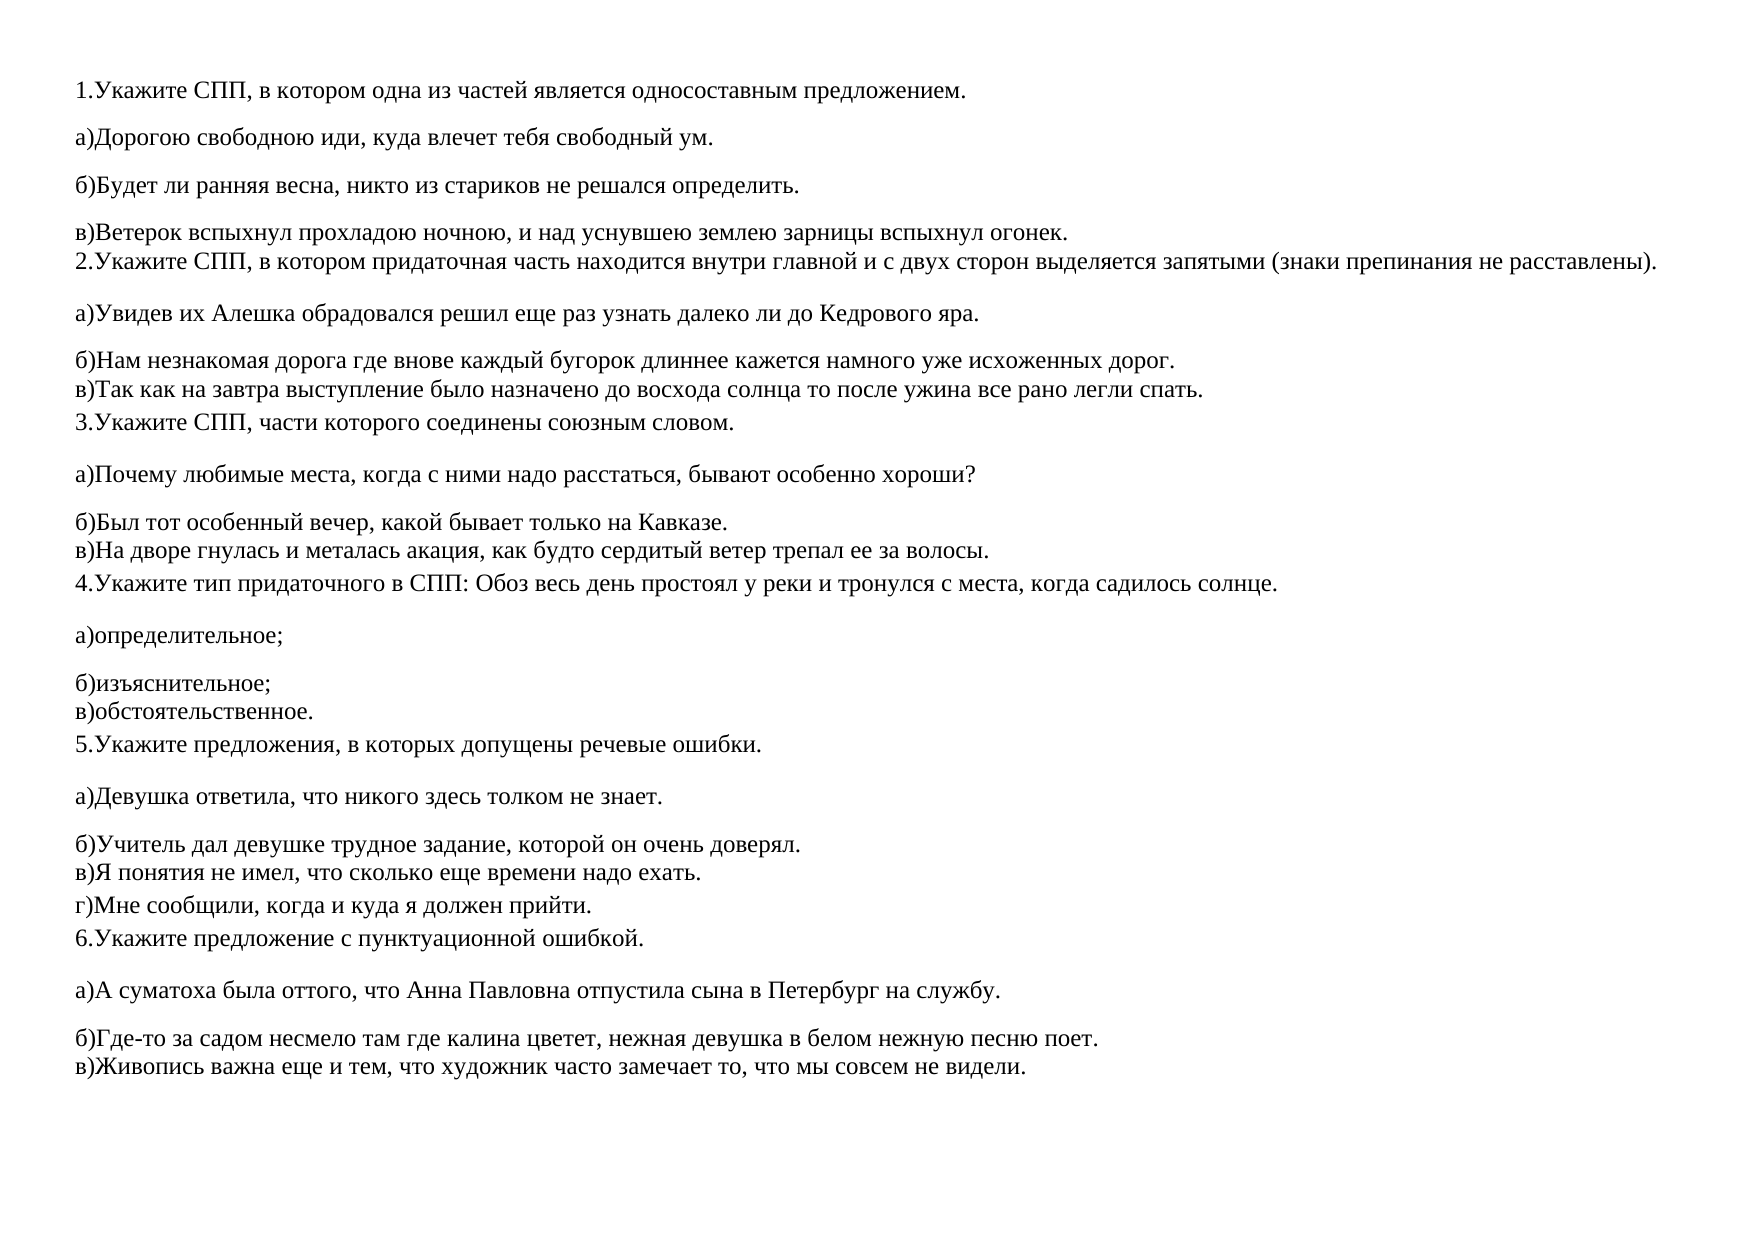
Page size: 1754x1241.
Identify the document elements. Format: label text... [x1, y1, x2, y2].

text а)Увидев их Алешка обрадовался решил еще раз узнать далеко ли до Кедрового яра. [75, 298, 1679, 327]
text в)Живопись важна еще и тем, что художник часто замечает то, что мы совсем не видели. [75, 1051, 1679, 1080]
text б)Был тот особенный вечер, какой бывает только на Кавказе. [75, 507, 1679, 535]
text в)Я понятия не имел, что сколько еще времени надо ехать. [75, 857, 1679, 886]
text а)Девушка ответила, что никого здесь толком не знает. [75, 781, 1679, 810]
text в)обстоятельственное. [75, 696, 1679, 725]
text а)А суматоха была оттого, что Анна Павловна отпустила сына в Петербург на службу. [75, 975, 1679, 1004]
text 5.Укажите предложения, в которых допущены речевые ошибки. [75, 729, 1679, 758]
text б)Где-то за садом несмело там где калина цветет, нежная девушка в белом нежную песню поет. [75, 1023, 1679, 1051]
text в)Ветерок вспыхнул прохладою ночною, и над уснувшею землею зарницы вспыхнул огонек. [75, 217, 1679, 246]
text б)Нам незнакомая дорога где внове каждый бугорок длиннее кажется намного уже исхоженных дорог. [75, 346, 1679, 374]
text б)изъяснительное; [75, 668, 1679, 696]
text б)Учитель дал девушке трудное задание, которой он очень доверял. [75, 829, 1679, 857]
text а)Почему любимые места, когда с ними надо расстаться, бывают особенно хороши? [75, 459, 1679, 488]
text г)Мне сообщили, когда и куда я должен прийти. [75, 890, 1679, 919]
text 6.Укажите предложение с пунктуационной ошибкой. [75, 923, 1679, 952]
text 1.Укажите СПП, в котором одна из частей является односоставным предложением. [75, 75, 1679, 104]
text в)Так как на завтра выступление было назначено до восхода солнца то после ужина все рано легли спать. [75, 374, 1679, 403]
text 2.Укажите СПП, в котором придаточная часть находится внутри главной и с двух сторон выделяется запятыми (знаки препинания не расставлены). [75, 246, 1679, 275]
text в)На дворе гнулась и металась акация, как будто сердитый ветер трепал ее за волосы. [75, 535, 1679, 564]
text 4.Укажите тип придаточного в СПП: Обоз весь день простоял у реки и тронулся с места, когда садилось солнце. [75, 568, 1679, 597]
text а)Дорогою свободною иди, куда влечет тебя свободный ум. [75, 122, 1679, 151]
text б)Будет ли ранняя весна, никто из стариков не решался определить. [75, 170, 1679, 199]
text а)определительное; [75, 620, 1679, 649]
text 3.Укажите СПП, части которого соединены союзным словом. [75, 407, 1679, 436]
